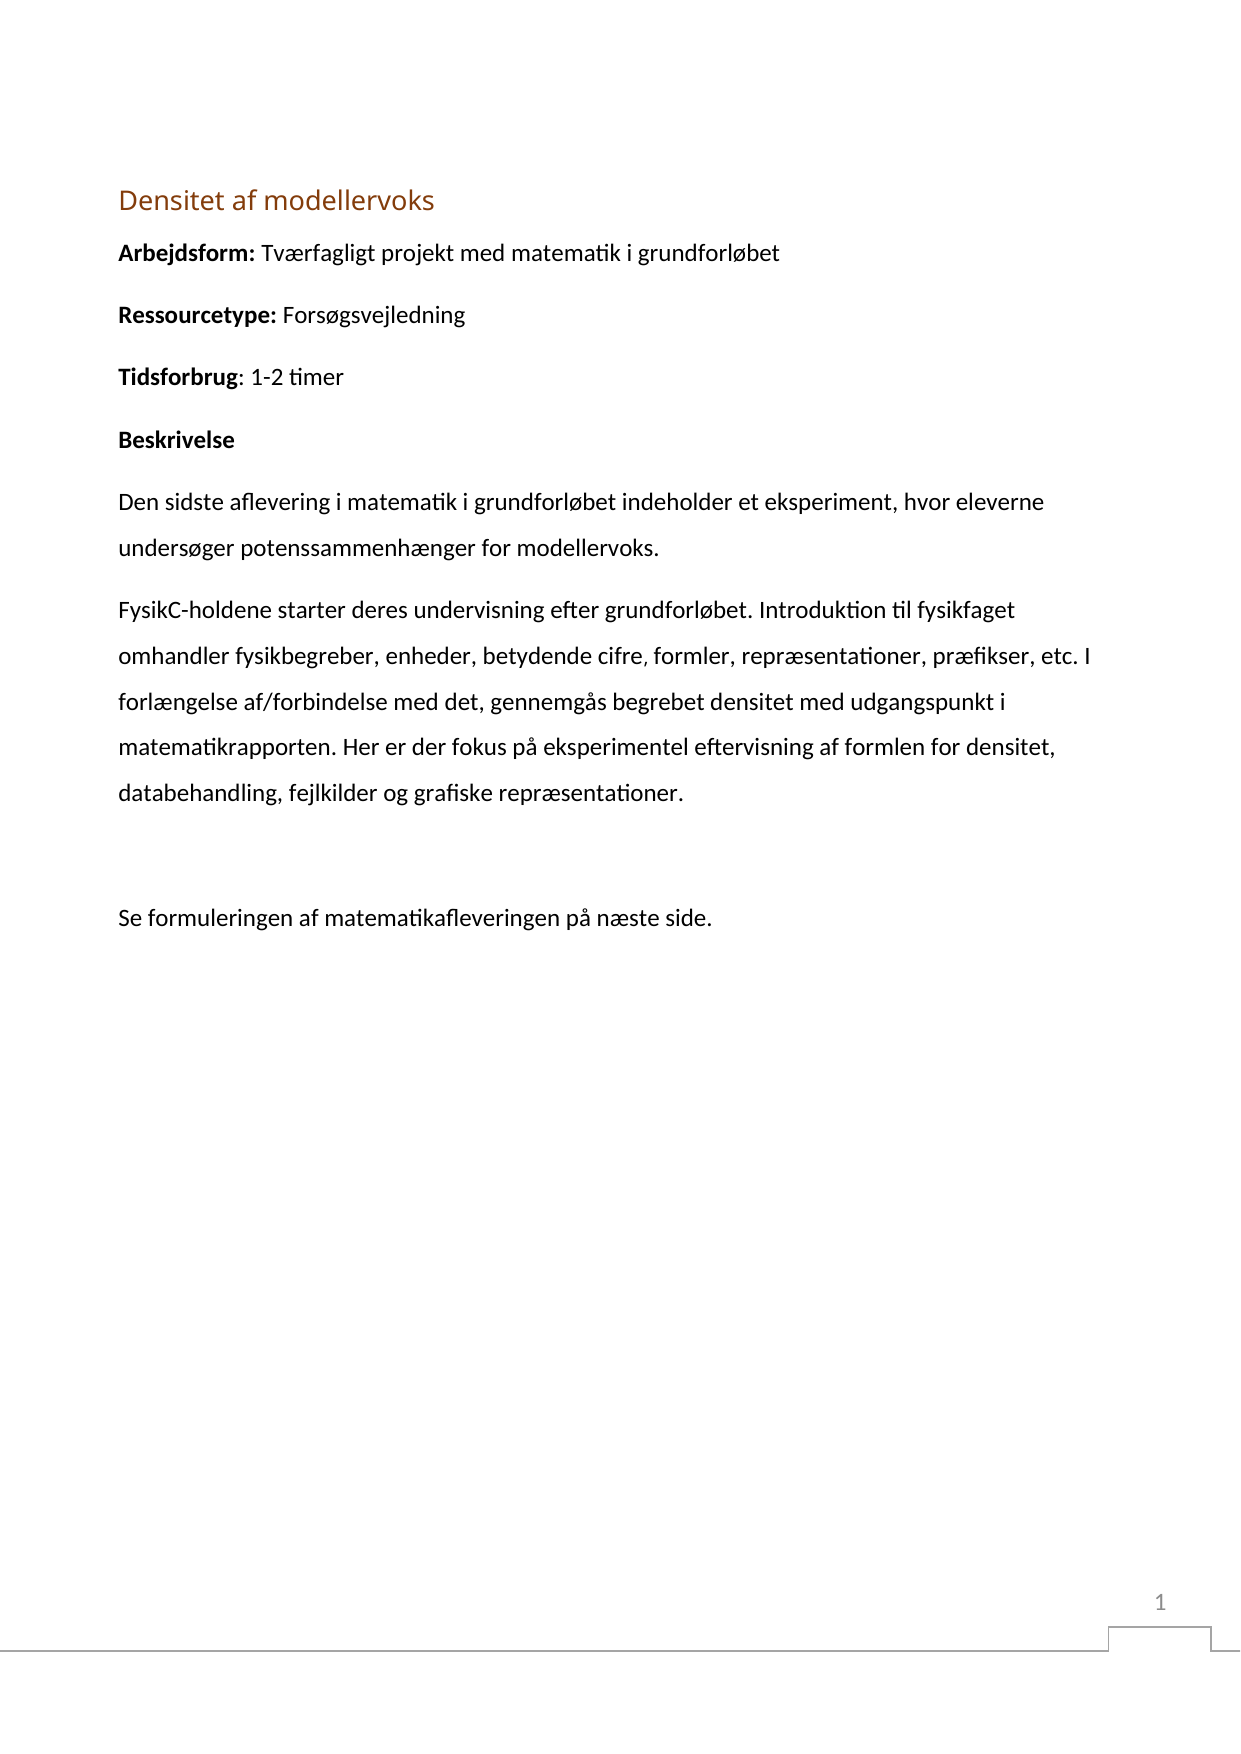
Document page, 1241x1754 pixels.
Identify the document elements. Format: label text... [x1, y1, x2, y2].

text Arbejdsform: Tværfagligt projekt med matematik i grundforløbet [118, 237, 1122, 267]
text Beskrivelse [118, 424, 1122, 454]
text Den sidste aflevering i matematik i grundforløbet indeholder et eksperiment, hvor eleverne undersøger potenssammenhænger for modellervoks. [118, 486, 1122, 562]
subtitle Densitet af modellervoks [118, 181, 1122, 218]
text Ressourcetype: Forsøgsvejledning [118, 299, 1122, 329]
text Tidsforbrug: 1-2 timer [118, 361, 1122, 392]
text Se formuleringen af matematikafleveringen på næste side. [118, 902, 1122, 933]
text FysikC-holdene starter deres undervisning efter grundforløbet. Introduktion til fysikfaget omhandler fysikbegreber, enheder, betydende cifre, formler, repræsentationer, præfikser, etc. I forlængelse af/forbindelse med det, gennemgås begrebet densitet med udgangspunkt i matematikrapporten. Her er der fokus på eksperimentel eftervisning af formlen for densitet, databehandling, fejlkilder og grafiske repræsentationer. [118, 594, 1122, 808]
